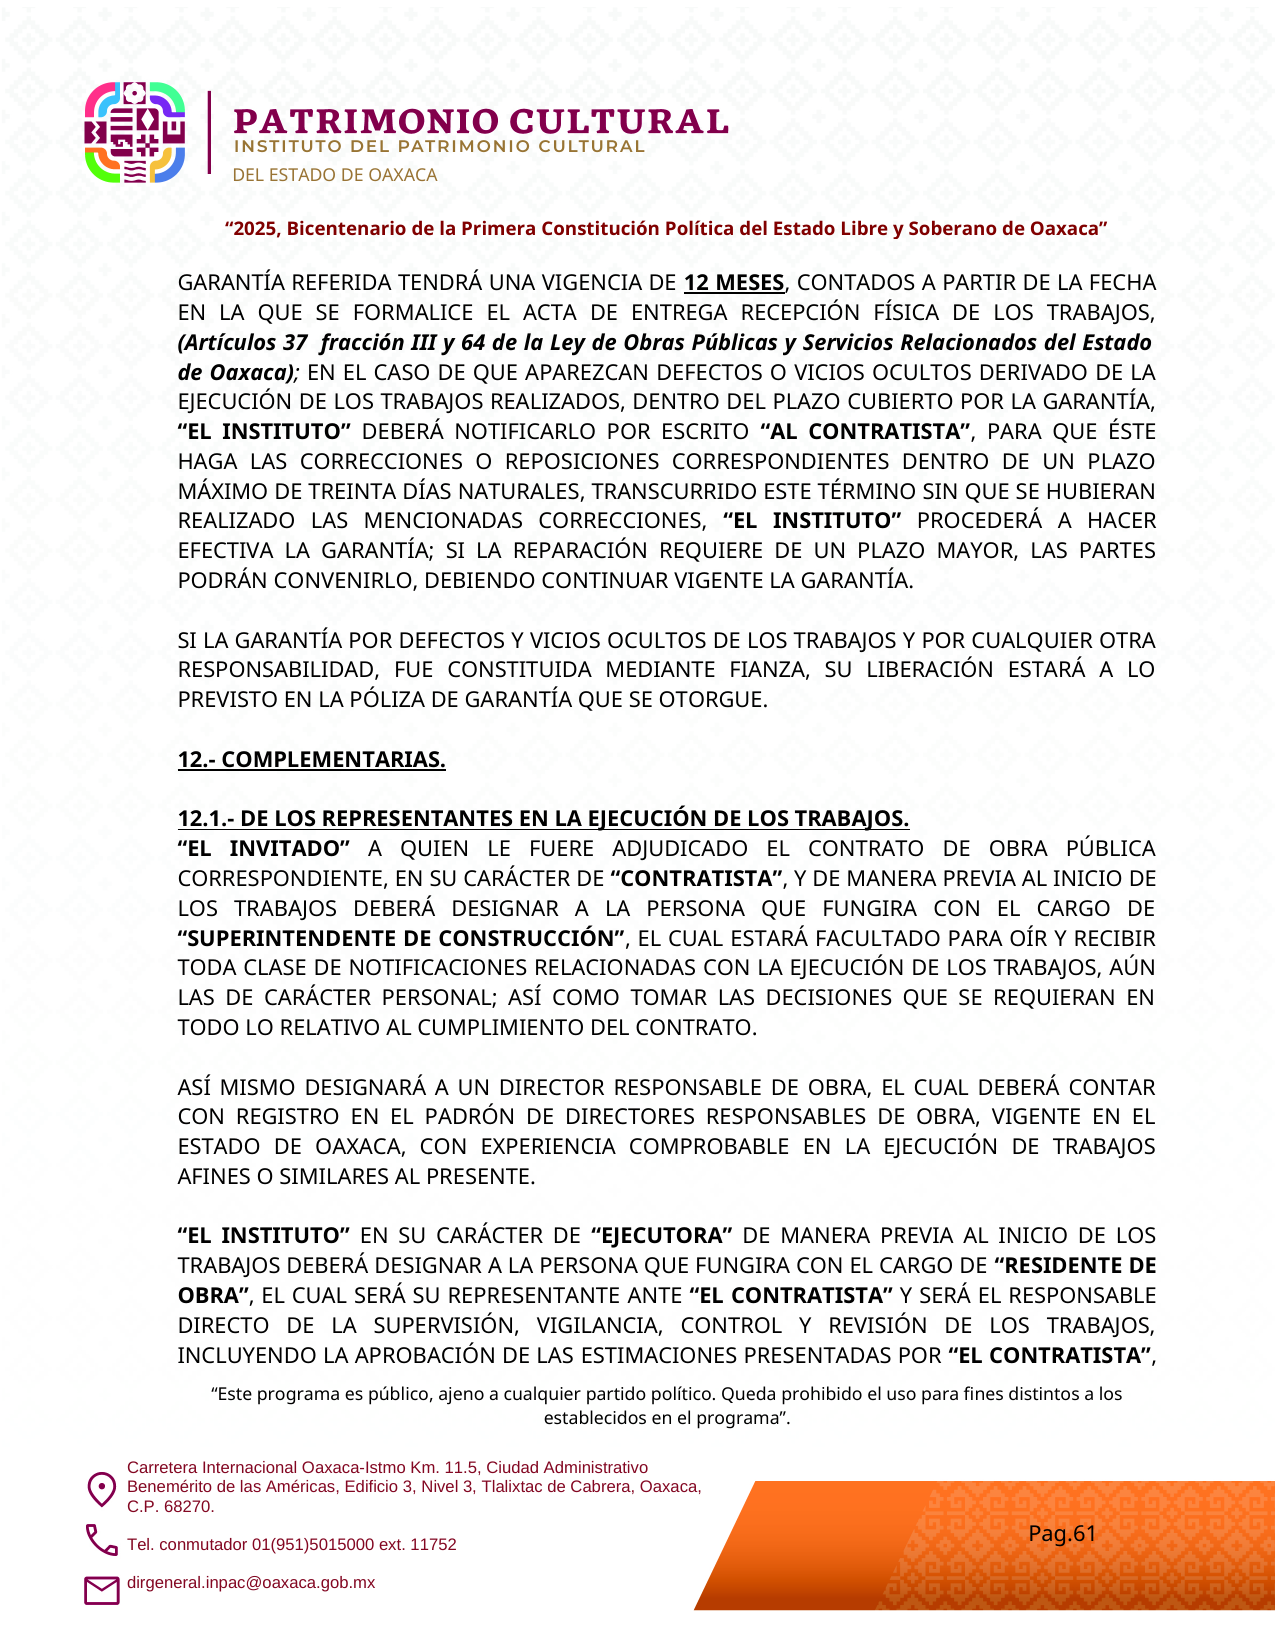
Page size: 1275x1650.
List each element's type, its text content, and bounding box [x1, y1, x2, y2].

text 12.1.- DE LOS REPRESENTANTES EN LA EJECUCIÓN DE LOS TRABAJOS. [177, 803, 1157, 833]
picture [1, 7, 1275, 1650]
text 12.- COMPLEMENTARIAS. [177, 744, 1157, 774]
text “EL INVITADO” A QUIEN LE FUERE ADJUDICADO EL CONTRATO DE OBRA PÚBLICA CORRESPONDIENTE, EN SU CARÁCTER DE “CONTRATISTA”, Y DE MANERA PREVIA AL INICIO DE LOS TRABAJOS DEBERÁ DESIGNAR A LA PERSONA QUE FUNGIRA CON EL CARGO DE “SUPERINTENDENTE DE CONSTRUCCIÓN”, EL CUAL ESTARÁ FACULTADO PARA OÍR Y RECIBIR TODA CLASE DE NOTIFICACIONES RELACIONADAS CON LA EJECUCIÓN DE LOS TRABAJOS, AÚN LAS DE CARÁCTER PERSONAL; ASÍ COMO TOMAR LAS DECISIONES QUE SE REQUIERAN EN TODO LO RELATIVO AL CUMPLIMIENTO DEL CONTRATO. [177, 833, 1157, 1042]
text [177, 267, 1157, 595]
text ASÍ MISMO DESIGNARÁ A UN DIRECTOR RESPONSABLE DE OBRA, EL CUAL DEBERÁ CONTAR CON REGISTRO EN EL PADRÓN DE DIRECTORES RESPONSABLES DE OBRA, VIGENTE EN EL ESTADO DE OAXACA, CON EXPERIENCIA COMPROBABLE EN LA EJECUCIÓN DE TRABAJOS AFINES O SIMILARES AL PRESENTE. [177, 1072, 1157, 1191]
text SI LA GARANTÍA POR DEFECTOS Y VICIOS OCULTOS DE LOS TRABAJOS Y POR CUALQUIER OTRA RESPONSABILIDAD, FUE CONSTITUIDA MEDIANTE FIANZA, SU LIBERACIÓN ESTARÁ A LO PREVISTO EN LA PÓLIZA DE GARANTÍA QUE SE OTORGUE. [177, 625, 1157, 714]
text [177, 1221, 1157, 1369]
